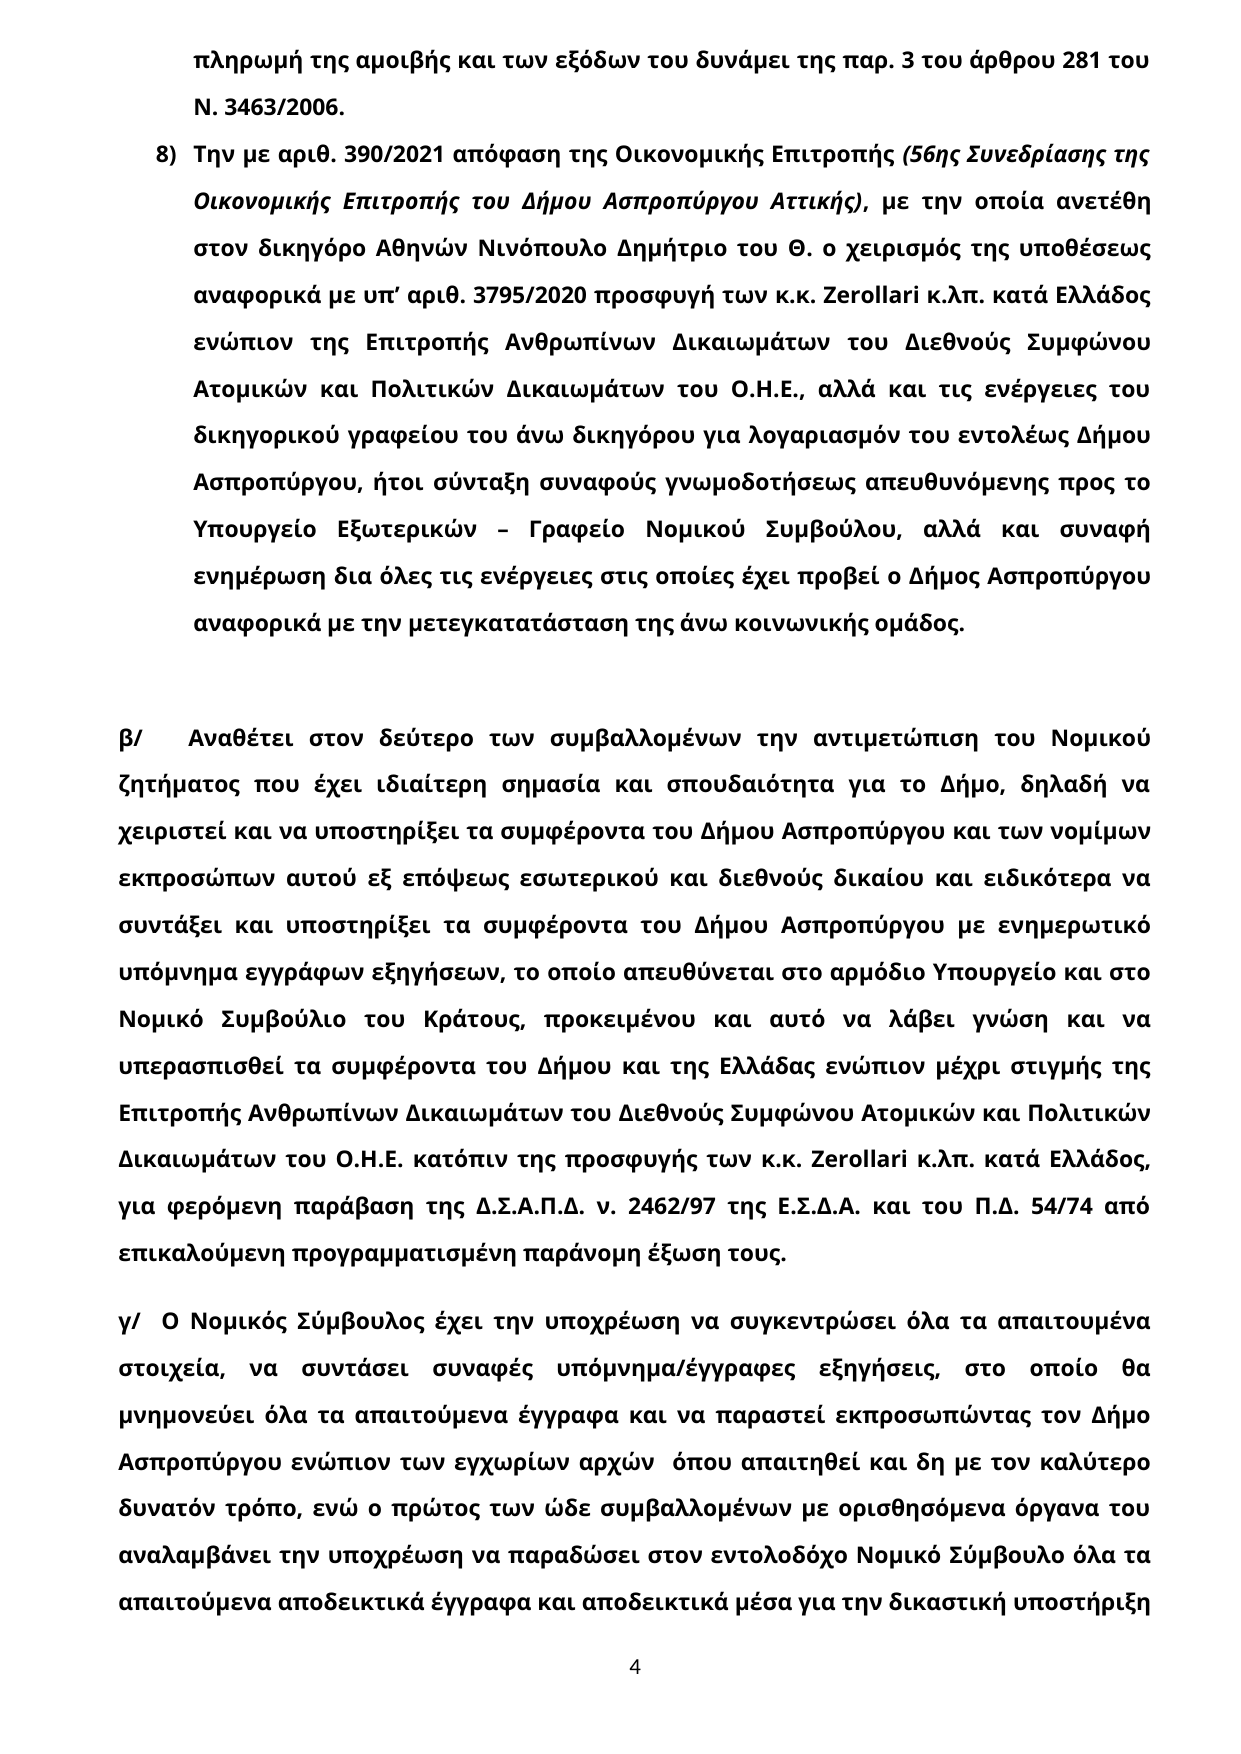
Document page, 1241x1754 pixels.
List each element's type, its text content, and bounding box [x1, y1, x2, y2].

text β/ Αναθέτει στον δεύτερο των συμβαλλομένων την αντιμετώπιση του Νομικού ζητήματος που έχει ιδιαίτερη σημασία και σπουδαιότητα για το Δήμο, δηλαδή να χειριστεί και να υποστηρίξει τα συμφέροντα του Δήμου Ασπροπύργου και των νομίμων εκπροσώπων αυτού εξ επόψεως εσωτερικού και διεθνούς δικαίου και ειδικότερα να συντάξει και υποστηρίξει τα συμφέροντα του Δήμου Ασπροπύργου με ενημερωτικό υπόμνημα εγγράφων εξηγήσεων, το οποίο απευθύνεται στο αρμόδιο Υπουργείο και στο Νομικό Συμβούλιο του Κράτους, προκειμένου και αυτό να λάβει γνώση και να υπερασπισθεί τα συμφέροντα του Δήμου και της Ελλάδας ενώπιον μέχρι στιγμής της Επιτροπής Ανθρωπίνων Δικαιωμάτων του Διεθνούς Συμφώνου Ατομικών και Πολιτικών Δικαιωμάτων του Ο.Η.Ε. κατόπιν της προσφυγής των κ.κ. Zerollari κ.λπ. κατά Ελλάδος, για φερόμενη παράβαση της Δ.Σ.Α.Π.Δ. ν. 2462/97 της Ε.Σ.Δ.Α. και του Π.Δ. 54/74 από επικαλούμενη προγραμματισμένη παράνομη έξωση τους. [118, 721, 1152, 1268]
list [156, 44, 1152, 122]
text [118, 1305, 1152, 1617]
list Την με αριθ. 390/2021 απόφαση της Οικονομικής Επιτροπής (56ης Συνεδρίασης της Οικονομικής Επιτροπής του Δήμου Ασπροπύργου Αττικής), με την οποία ανετέθη στον δικηγόρο Αθηνών Νινόπουλο Δημήτριο του Θ. ο χειρισμός της υποθέσεως αναφορικά με υπ’ αριθ. 3795/2020 προσφυγή των κ.κ. Zerollari κ.λπ. κατά Ελλάδος ενώπιον της Επιτροπής Ανθρωπίνων Δικαιωμάτων του Διεθνούς Συμφώνου Ατομικών και Πολιτικών Δικαιωμάτων του Ο.Η.Ε., αλλά και τις ενέργειες του δικηγορικού γραφείου του άνω δικηγόρου για λογαριασμόν του εντολέως Δήμου Ασπροπύργου, ήτοι σύνταξη συναφούς γνωμοδοτήσεως απευθυνόμενης προς το Υπουργείο Εξωτερικών – Γραφείο Νομικού Συμβούλου, αλλά και συναφή ενημέρωση δια όλες τις ενέργειες στις οποίες έχει προβεί ο Δήμος Ασπροπύργου αναφορικά με την μετεγκατατάσταση της άνω κοινωνικής ομάδος. [156, 138, 1152, 638]
